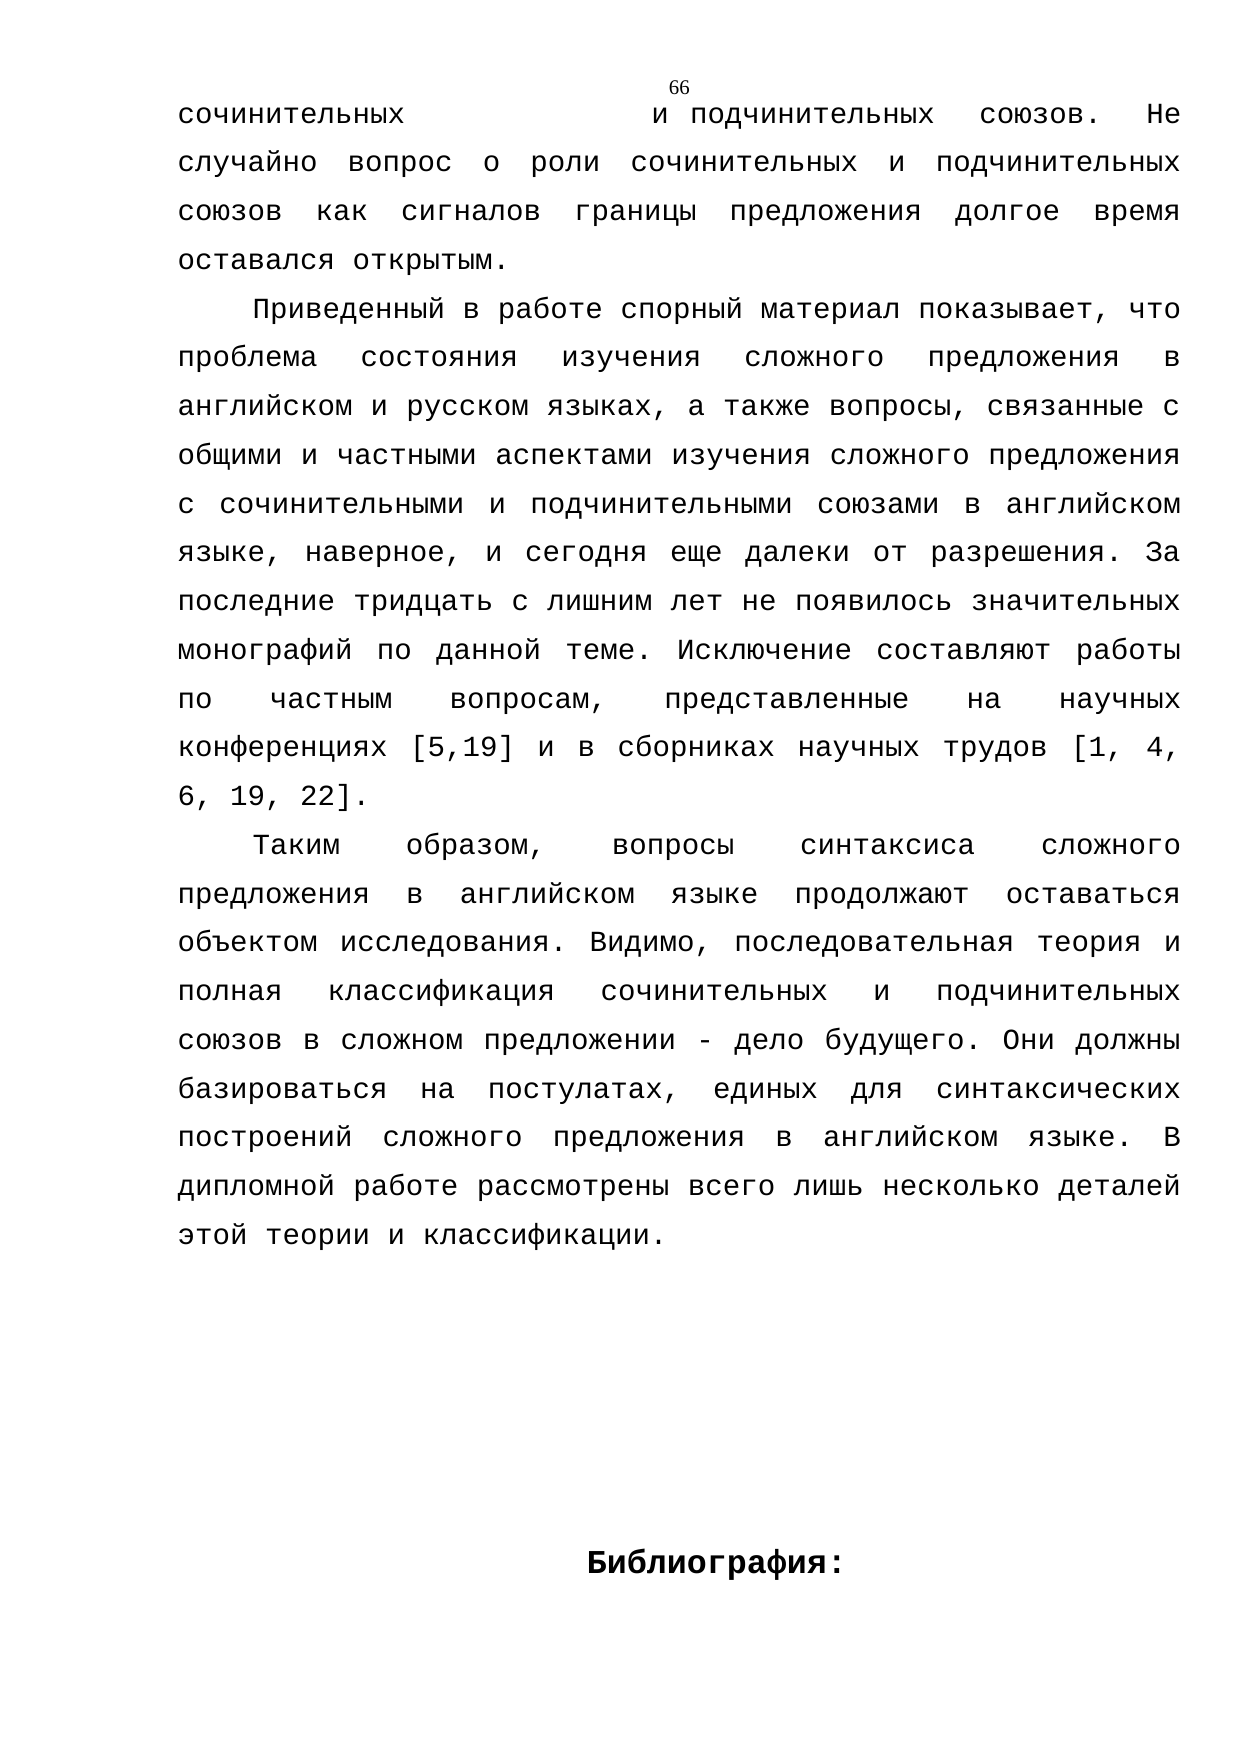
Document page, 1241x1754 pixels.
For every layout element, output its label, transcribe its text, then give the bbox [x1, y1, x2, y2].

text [177, 99, 1181, 278]
text Таким образом, вопросы синтаксиса сложного предложения в английском языке продолжают оставаться объектом исследования. Видимо, последовательная теория и полная классификация сочинительных и подчинительных союзов в сложном предложении - дело будущего. Они должны базироваться на постулатах, единых для синтаксических построений сложного предложения в английском языке. В дипломной работе рассмотрены всего лишь несколько деталей этой теории и классификации. [177, 830, 1181, 1253]
text Библиография: [177, 1546, 1181, 1584]
text Приведенный в работе спорный материал показывает, что проблема состояния изучения сложного предложения в английском и русском языках, а также вопросы, связанные с общими и частными аспектами изучения сложного предложения с сочинительными и подчинительными союзами в английском языке, наверное, и сегодня еще далеки от разрешения. За последние тридцать с лишним лет не появилось значительных монографий по данной теме. Исключение составляют работы по частным вопросам, представленные на научных конференциях [5,19] и в сборниках научных трудов [1, 4, 6, 19, 22]. [177, 294, 1181, 814]
